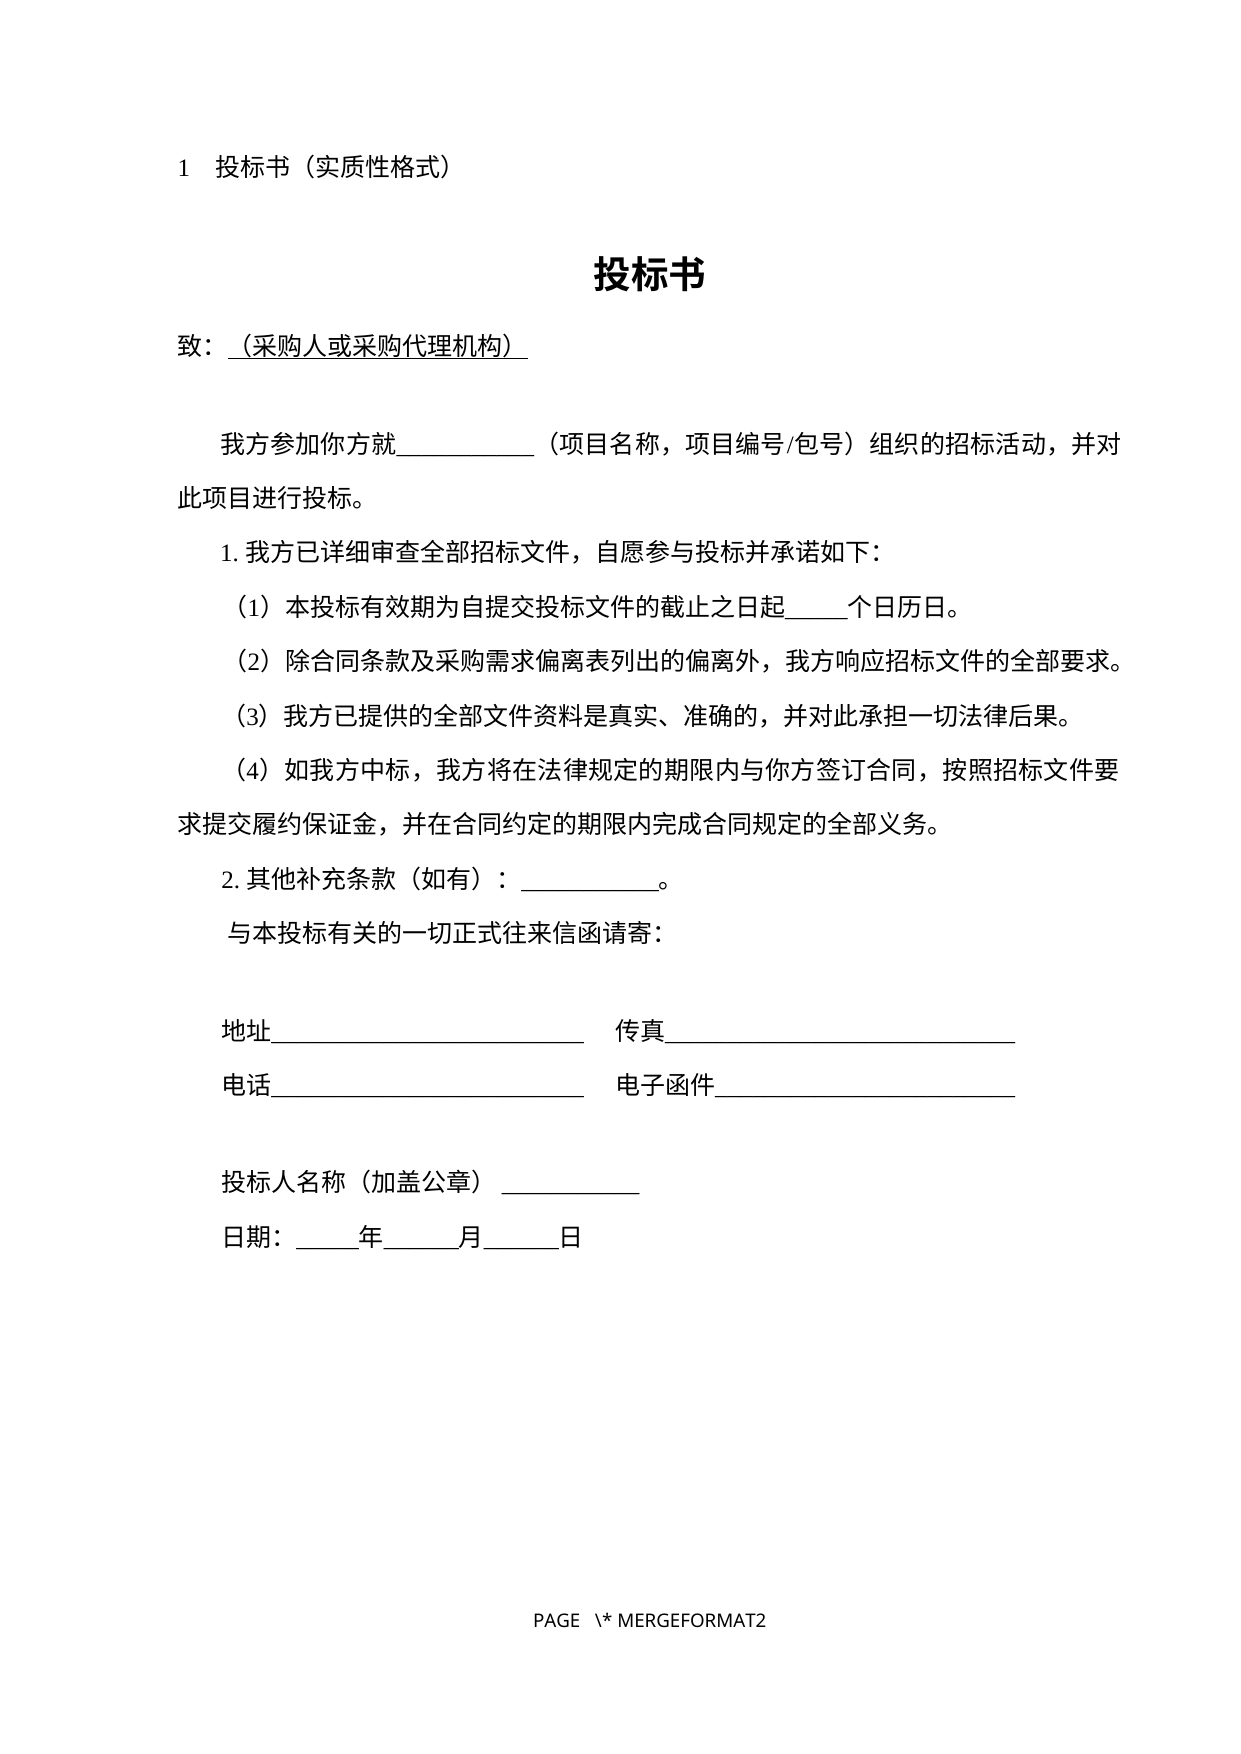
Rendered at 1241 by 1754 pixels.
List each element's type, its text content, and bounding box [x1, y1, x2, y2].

text 投标书 [177, 245, 1122, 299]
text 投标人名称（加盖公章） ___________ [221, 1163, 1122, 1199]
text 与本投标有关的一切正式往来信函请寄： [177, 913, 1122, 950]
text （2）除合同条款及采购需求偏离表列出的偏离外，我方响应招标文件的全部要求。 [215, 642, 1122, 678]
list 投标书（实质性格式） [177, 148, 1122, 184]
text （4）如我方中标，我方将在法律规定的期限内与你方签订合同，按照招标文件要求提交履约保证金，并在合同约定的期限内完成合同规定的全部义务。 [177, 750, 1122, 841]
text 2. 其他补充条款（如有）：___________。 [221, 859, 1122, 895]
text （1）本投标有效期为自提交投标文件的截止之日起_____个日历日。 [215, 587, 1122, 623]
text 致：（采购人或采购代理机构） [177, 327, 1122, 363]
text 我方参加你方就___________（项目名称，项目编号/包号）组织的招标活动，并对此项目进行投标。 [177, 424, 1122, 515]
text 日期：_____年______月______日 [221, 1217, 1122, 1253]
text 地址_________________________ 传真____________________________ [221, 1011, 1122, 1047]
text （3）我方已提供的全部文件资料是真实、准确的，并对此承担一切法律后果。 [177, 696, 1122, 732]
text 1. 我方已详细审查全部招标文件，自愿参与投标并承诺如下： [177, 533, 1122, 569]
text 电话_________________________ 电子函件________________________ [221, 1065, 1122, 1102]
